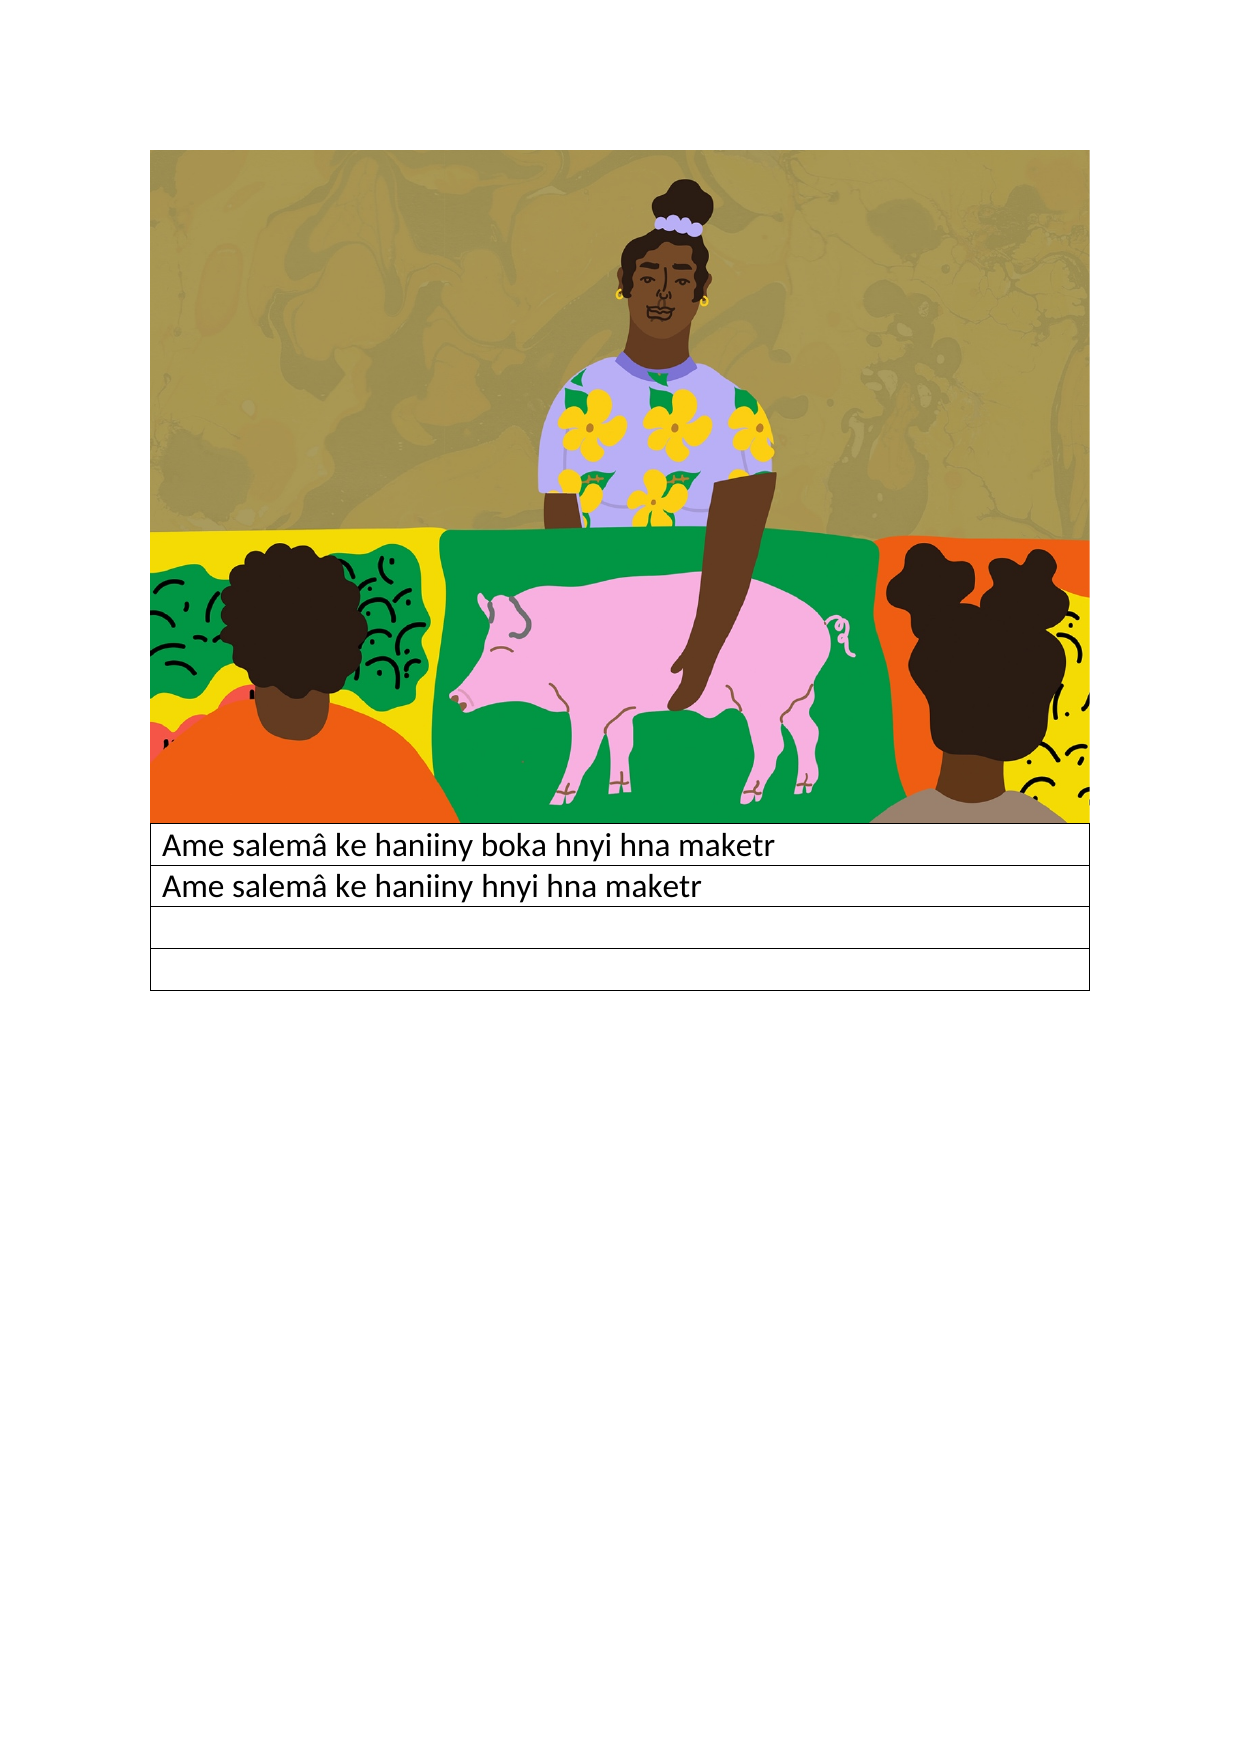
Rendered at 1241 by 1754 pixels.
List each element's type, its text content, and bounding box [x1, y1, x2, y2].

picture [150, 150, 1090, 823]
table_cell Ame salemâ ke haniiny hnyi hna maketr [151, 866, 1089, 906]
table_cell [151, 949, 1089, 990]
table_cell [151, 907, 1089, 948]
table_header Ame salemâ ke haniiny boka hnyi hna maketr [151, 824, 1089, 864]
